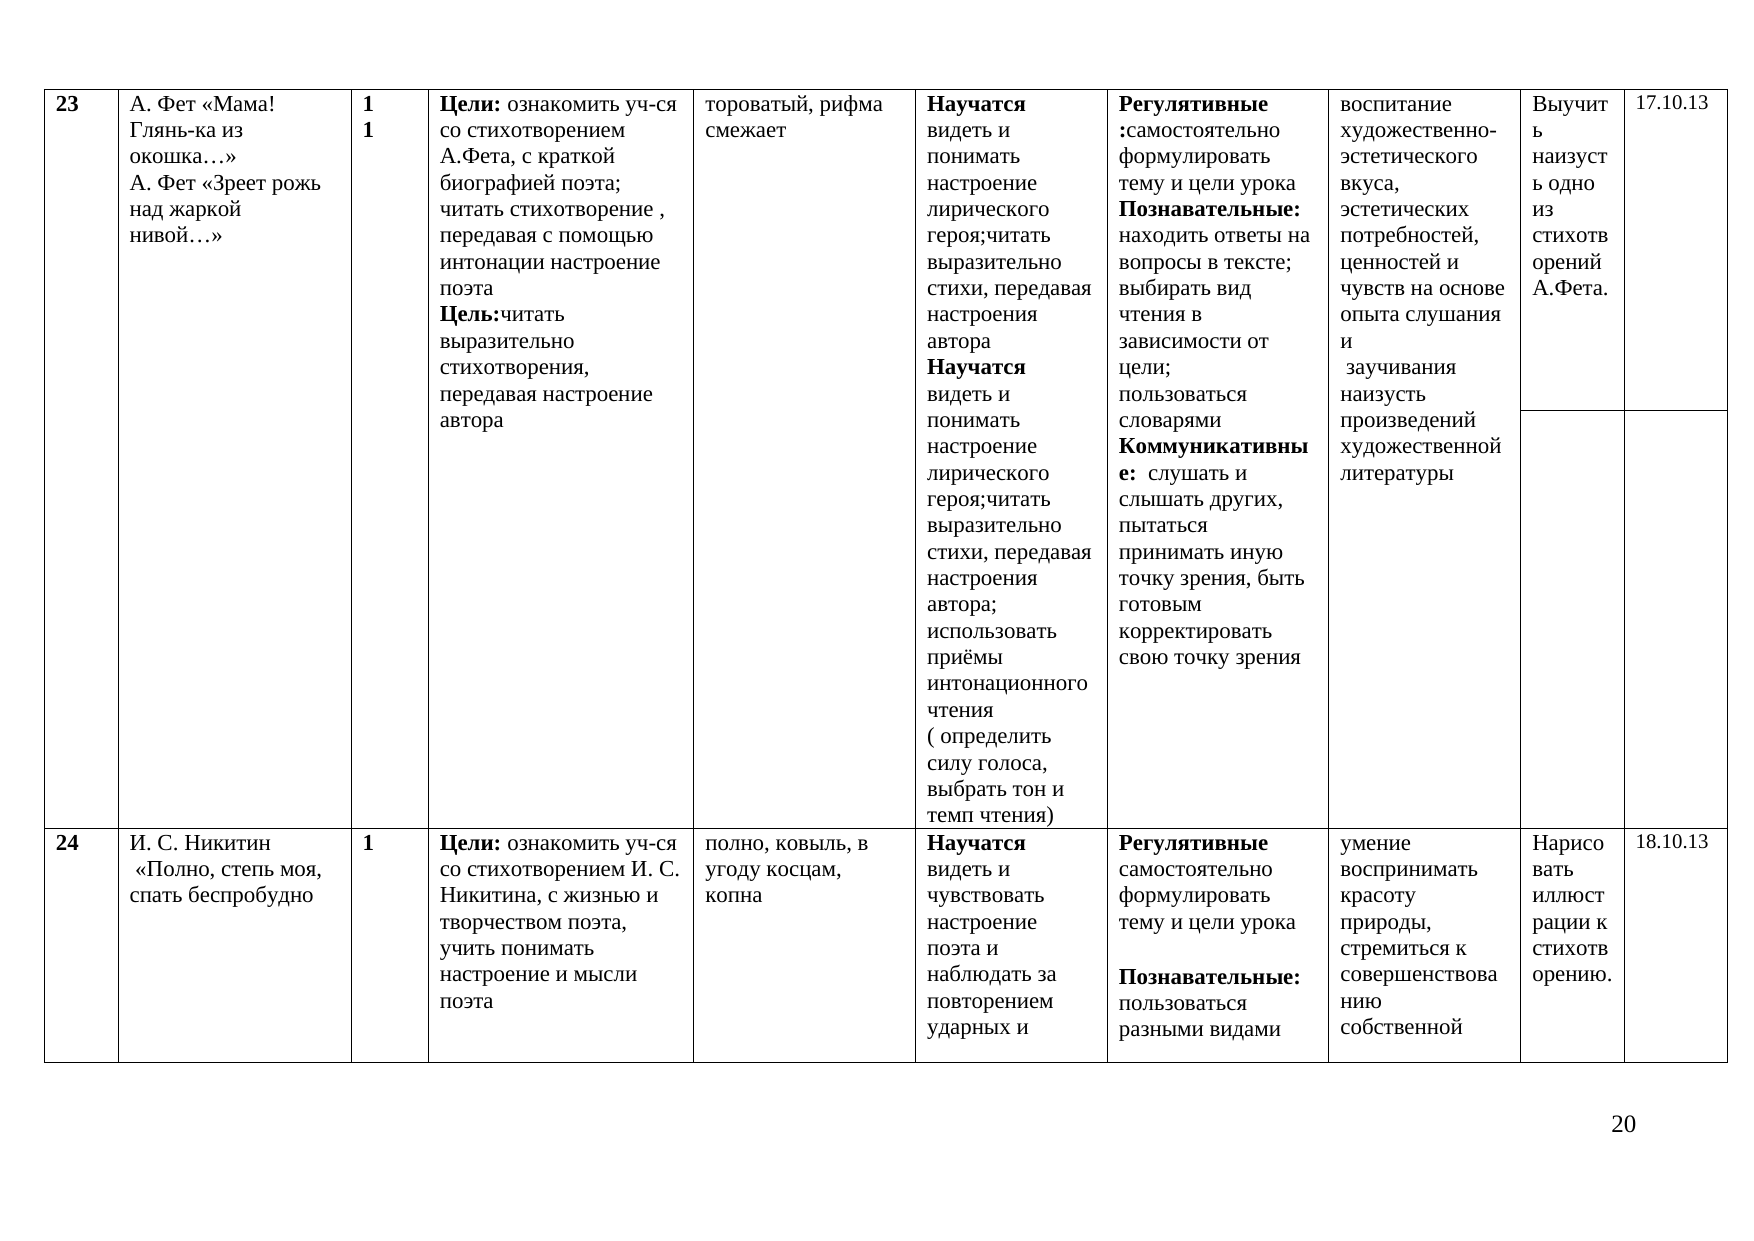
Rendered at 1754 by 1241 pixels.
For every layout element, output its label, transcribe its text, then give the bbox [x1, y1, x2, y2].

table_cell А. Фет «Мама! Глянь-ка из окошка…» А. Фет «Зреет рожь над жаркой нивой…» [119, 90, 351, 828]
table_cell 23 [45, 90, 118, 828]
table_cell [119, 829, 351, 1062]
table_cell 1 1 [352, 90, 428, 828]
table_cell Научатся видеть и понимать настроение лирического героя;читать выразительно стихи, передавая настроения автора Научатся видеть и понимать настроение лирического героя;читать выразительно стихи, передавая настроения автора; использовать приёмы интонационного чтения ( определить силу голоса, выбрать тон и темп чтения) [916, 90, 1107, 828]
table_cell 1 [352, 829, 428, 1062]
table_cell 17.10.13 [1625, 90, 1727, 410]
table_cell [1521, 411, 1624, 828]
table_cell Цели: ознакомить уч-ся со стихотворением А.Фета, с краткой биографией поэта; читать стихотворение , передавая с помощью интонации настроение поэта Цель:читать выразительно стихотворения, передавая настроение автора [429, 90, 693, 828]
table_cell 18.10.13 [1625, 829, 1727, 1062]
table_cell 24 [45, 829, 118, 1062]
table_cell Выучить наизусть одно из стихотворений А.Фета. [1521, 90, 1624, 410]
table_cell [1329, 829, 1520, 1062]
table_cell воспитание художественно-эстетического вкуса, эстетических потребностей, ценностей и чувств на основе опыта слушания и заучивания наизусть произведений художественной литературы [1329, 90, 1520, 828]
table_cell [694, 829, 915, 1062]
table_cell [1625, 411, 1727, 828]
table_cell Регулятивные:самостоятельно формулировать тему и цели урока Познавательные: находить ответы на вопросы в тексте; выбирать вид чтения в зависимости от цели; пользоваться словарями Коммуникативные: слушать и слышать других, пытаться принимать иную точку зрения, быть готовым корректировать свою точку зрения [1108, 90, 1328, 828]
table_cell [1521, 829, 1624, 1062]
table_cell тороватый, рифма смежает [694, 90, 915, 828]
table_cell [916, 829, 1107, 1062]
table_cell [1108, 829, 1328, 1062]
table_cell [429, 829, 693, 1062]
